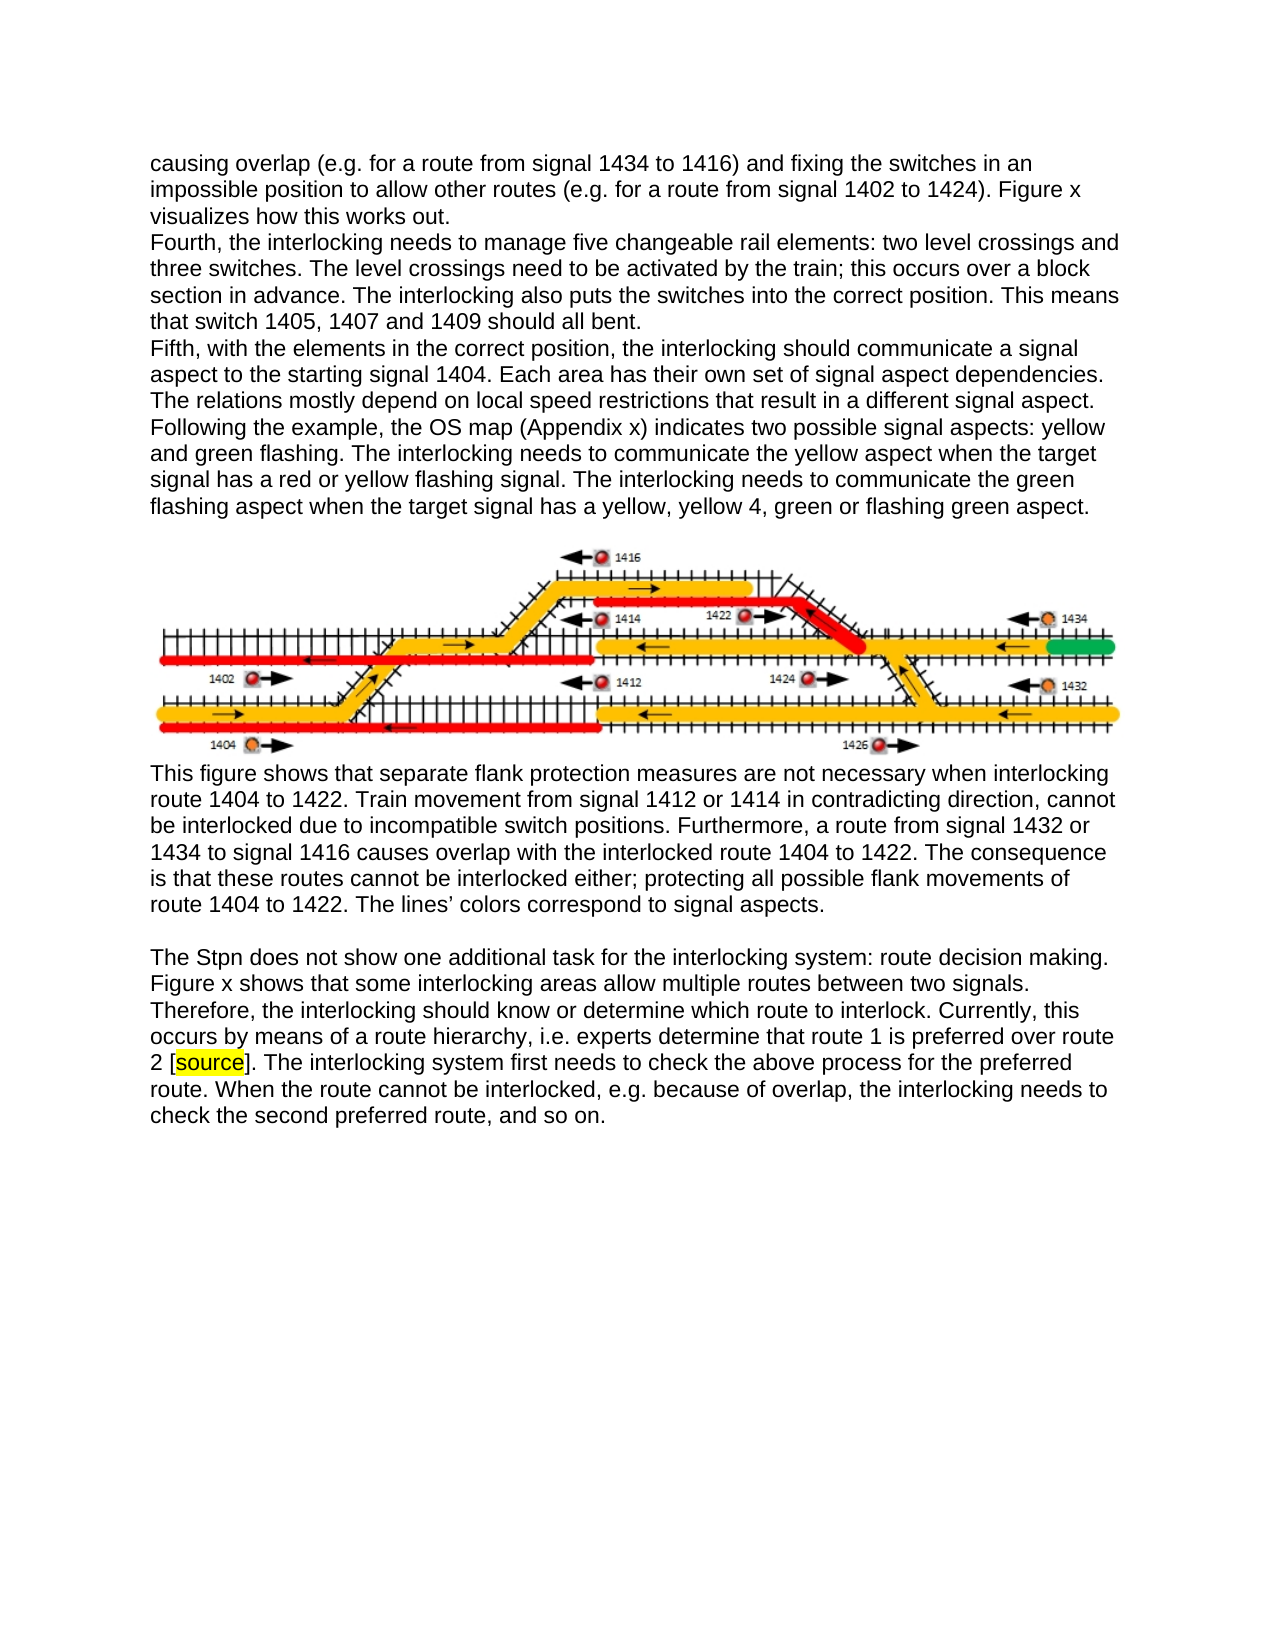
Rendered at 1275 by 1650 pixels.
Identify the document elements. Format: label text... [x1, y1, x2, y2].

text This figure shows that separate flank protection measures are not necessary when interlocking route 1404 to 1422. Train movement from signal 1412 or 1414 in contradicting direction, cannot be interlocked due to incompatible switch positions. Furthermore, a route from signal 1432 or 1434 to signal 1416 causes overlap with the interlocked route 1404 to 1422. The consequence is that these routes cannot be interlocked either; protecting all possible flank movements of route 1404 to 1422. The lines’ colors correspond to signal aspects. [150, 760, 1125, 918]
text Fifth, with the elements in the correct position, the interlocking should communicate a signal aspect to the starting signal 1404. Each area has their own set of signal aspect dependencies. The relations mostly depend on local speed restrictions that result in a different signal aspect. Following the example, the OS map (Appendix x) indicates two possible signal aspects: yellow and green flashing. The interlocking needs to communicate the yellow aspect when the target signal has a red or yellow flashing signal. The interlocking needs to communicate the green flashing aspect when the target signal has a yellow, yellow 4, green or flashing green aspect. [150, 334, 1125, 519]
text The Stpn does not show one additional task for the interlocking system: route decision making. Figure x shows that some interlocking areas allow multiple routes between two signals. Therefore, the interlocking should know or determine which route to interlock. Currently, this occurs by means of a route hierarchy, i.e. experts determine that route 1 is preferred over route 2 [source]. The interlocking system first needs to check the above process for the preferred route. When the route cannot be interlocked, e.g. because of overlap, the interlocking needs to check the second preferred route, and so on. [150, 944, 1125, 1128]
text Fourth, the interlocking needs to manage five changeable rail elements: two level crossings and three switches. The level crossings need to be activated by the train; this occurs over a block section in advance. The interlocking also puts the switches into the correct position. This means that switch 1405, 1407 and 1409 should all bent. [150, 229, 1125, 334]
picture [150, 545, 1125, 760]
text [150, 150, 1125, 229]
